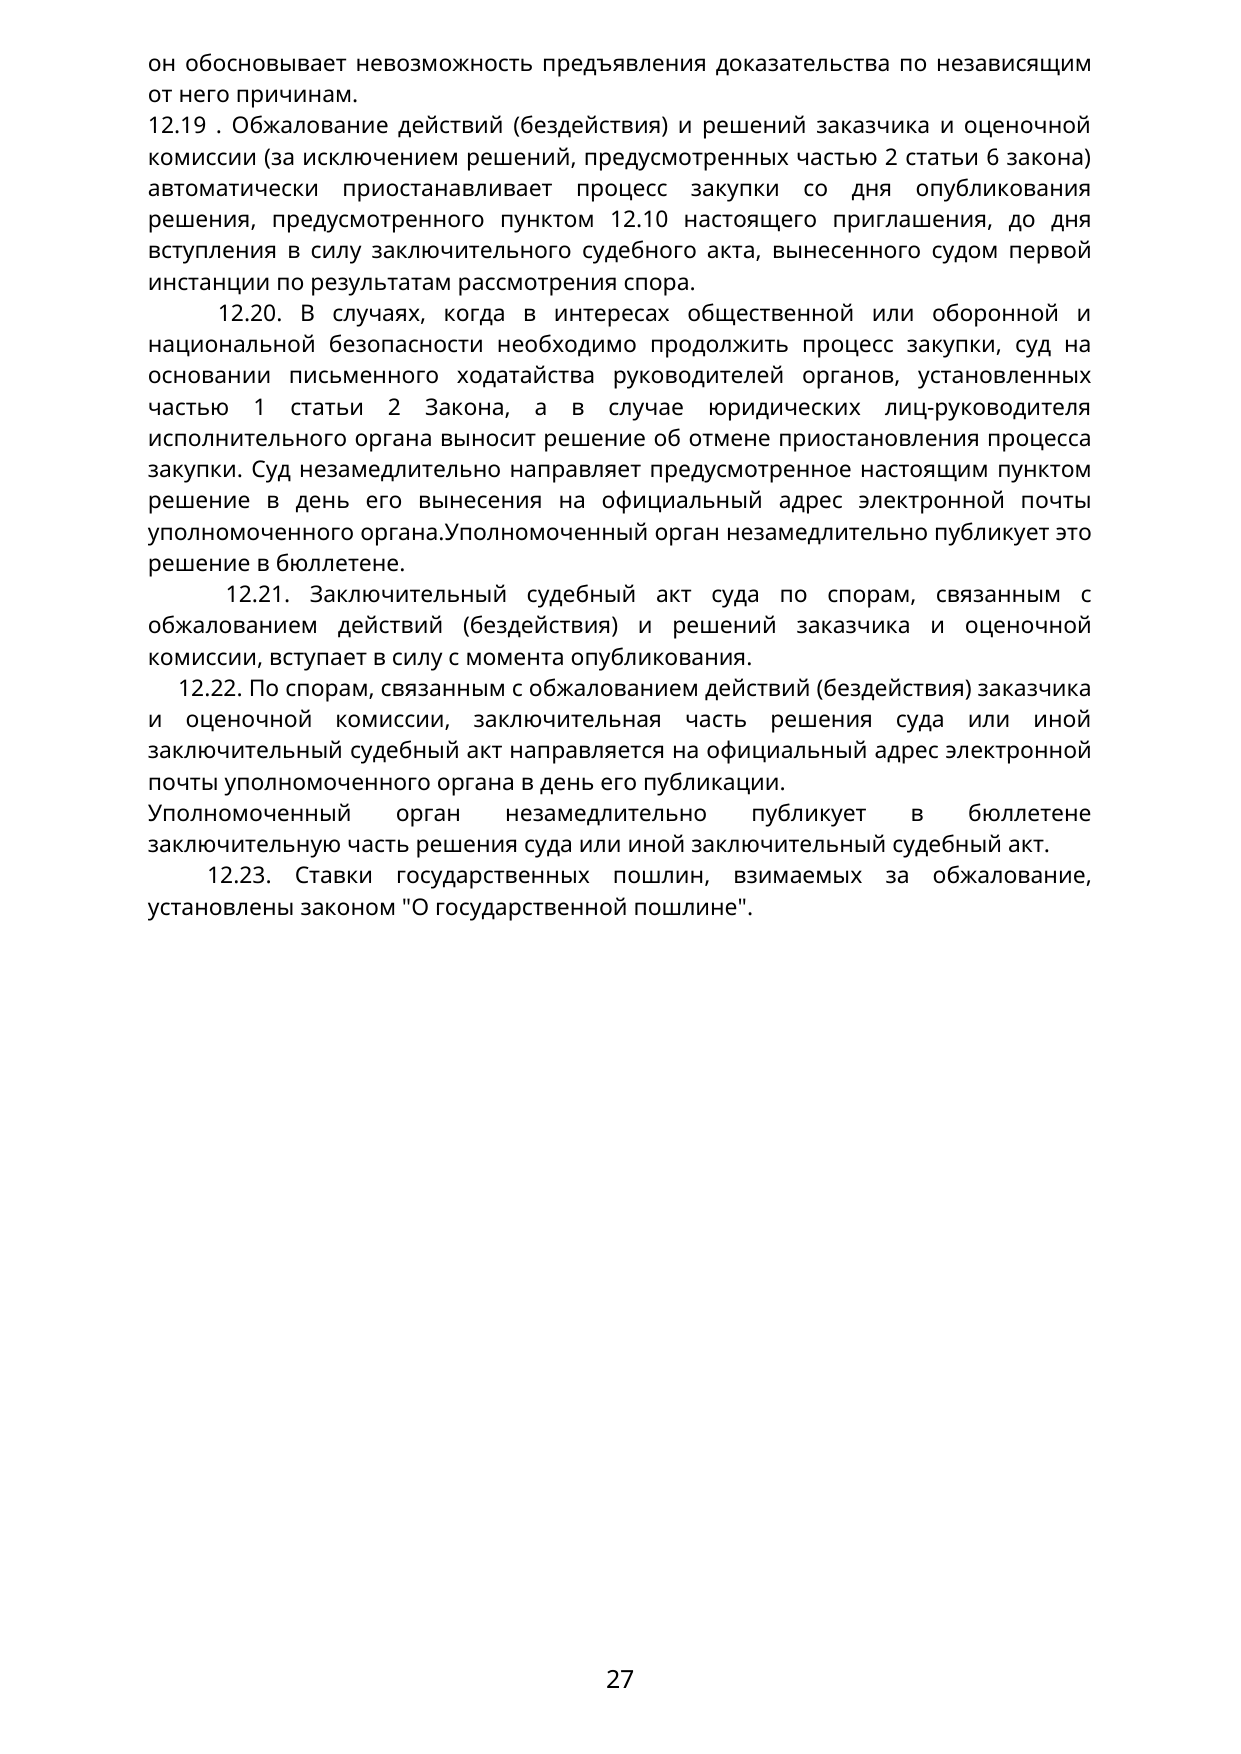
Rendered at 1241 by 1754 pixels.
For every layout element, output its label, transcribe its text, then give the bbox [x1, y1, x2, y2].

text 12.23. Ставки государственных пошлин, взимаемых за обжалование, установлены законом "О государственной пошлине". [148, 859, 1092, 922]
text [148, 47, 1092, 109]
text Уполномоченный орган незамедлительно публикует в бюллетене заключительную часть решения суда или иной заключительный судебный акт. [148, 797, 1092, 859]
text 12.20. В случаях, когда в интересах общественной или оборонной и национальной безопасности необходимо продолжить процесс закупки, суд на основании письменного ходатайства руководителей органов, установленных частью 1 статьи 2 Закона, а в случае юридических лиц-руководителя исполнительного органа выносит решение об отмене приостановления процесса закупки. Суд незамедлительно направляет предусмотренное настоящим пунктом решение в день его вынесения на официальный адрес электронной почты уполномоченного органа.Уполномоченный орган незамедлительно публикует это решение в бюллетене. [148, 297, 1092, 578]
text 12.21. Заключительный судебный акт суда по спорам, связанным с обжалованием действий (бездействия) и решений заказчика и оценочной комиссии, вступает в силу с момента опубликования. [148, 578, 1092, 672]
text 12.22. По спорам, связанным с обжалованием действий (бездействия) заказчика и оценочной комиссии, заключительная часть решения суда или иной заключительный судебный акт направляется на официальный адрес электронной почты уполномоченного органа в день его публикации. [148, 672, 1092, 797]
text 12.19 . Обжалование действий (бездействия) и решений заказчика и оценочной комиссии (за исключением решений, предусмотренных частью 2 статьи 6 закона) автоматически приостанавливает процесс закупки со дня опубликования решения, предусмотренного пунктом 12.10 настоящего приглашения, до дня вступления в силу заключительного судебного акта, вынесенного судом первой инстанции по результатам рассмотрения спора. [148, 109, 1092, 297]
